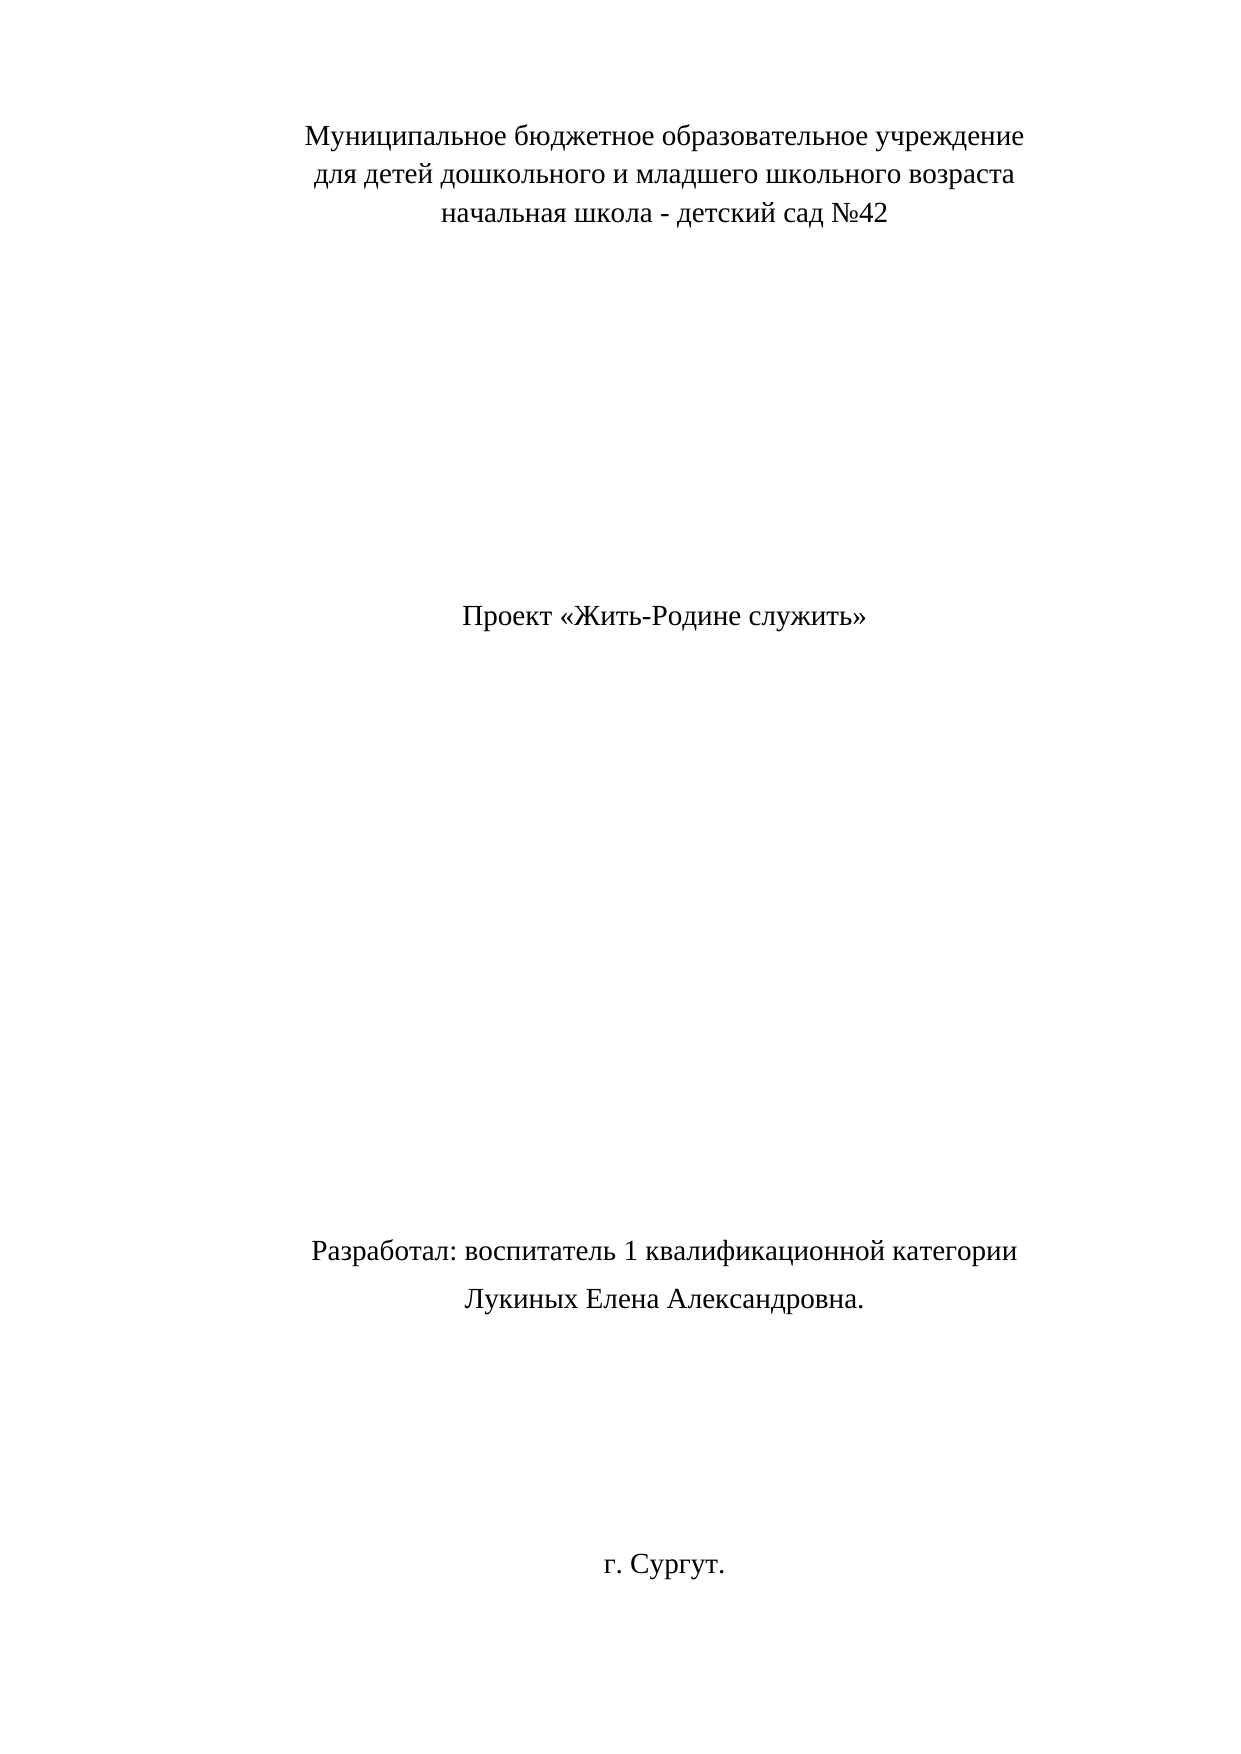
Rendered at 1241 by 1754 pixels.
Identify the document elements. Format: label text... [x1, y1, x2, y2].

text Проект «Жить-Родине служить» [177, 587, 1152, 636]
text г. Сургут. [177, 1535, 1152, 1584]
text Разработал: воспитатель 1 квалификационной категории Лукиных Елена Александровна. [177, 1221, 1152, 1318]
text Муниципальное бюджетное образовательное учреждение для детей дошкольного и младшего школьного возраста начальная школа - детский сад №42 [177, 118, 1152, 229]
